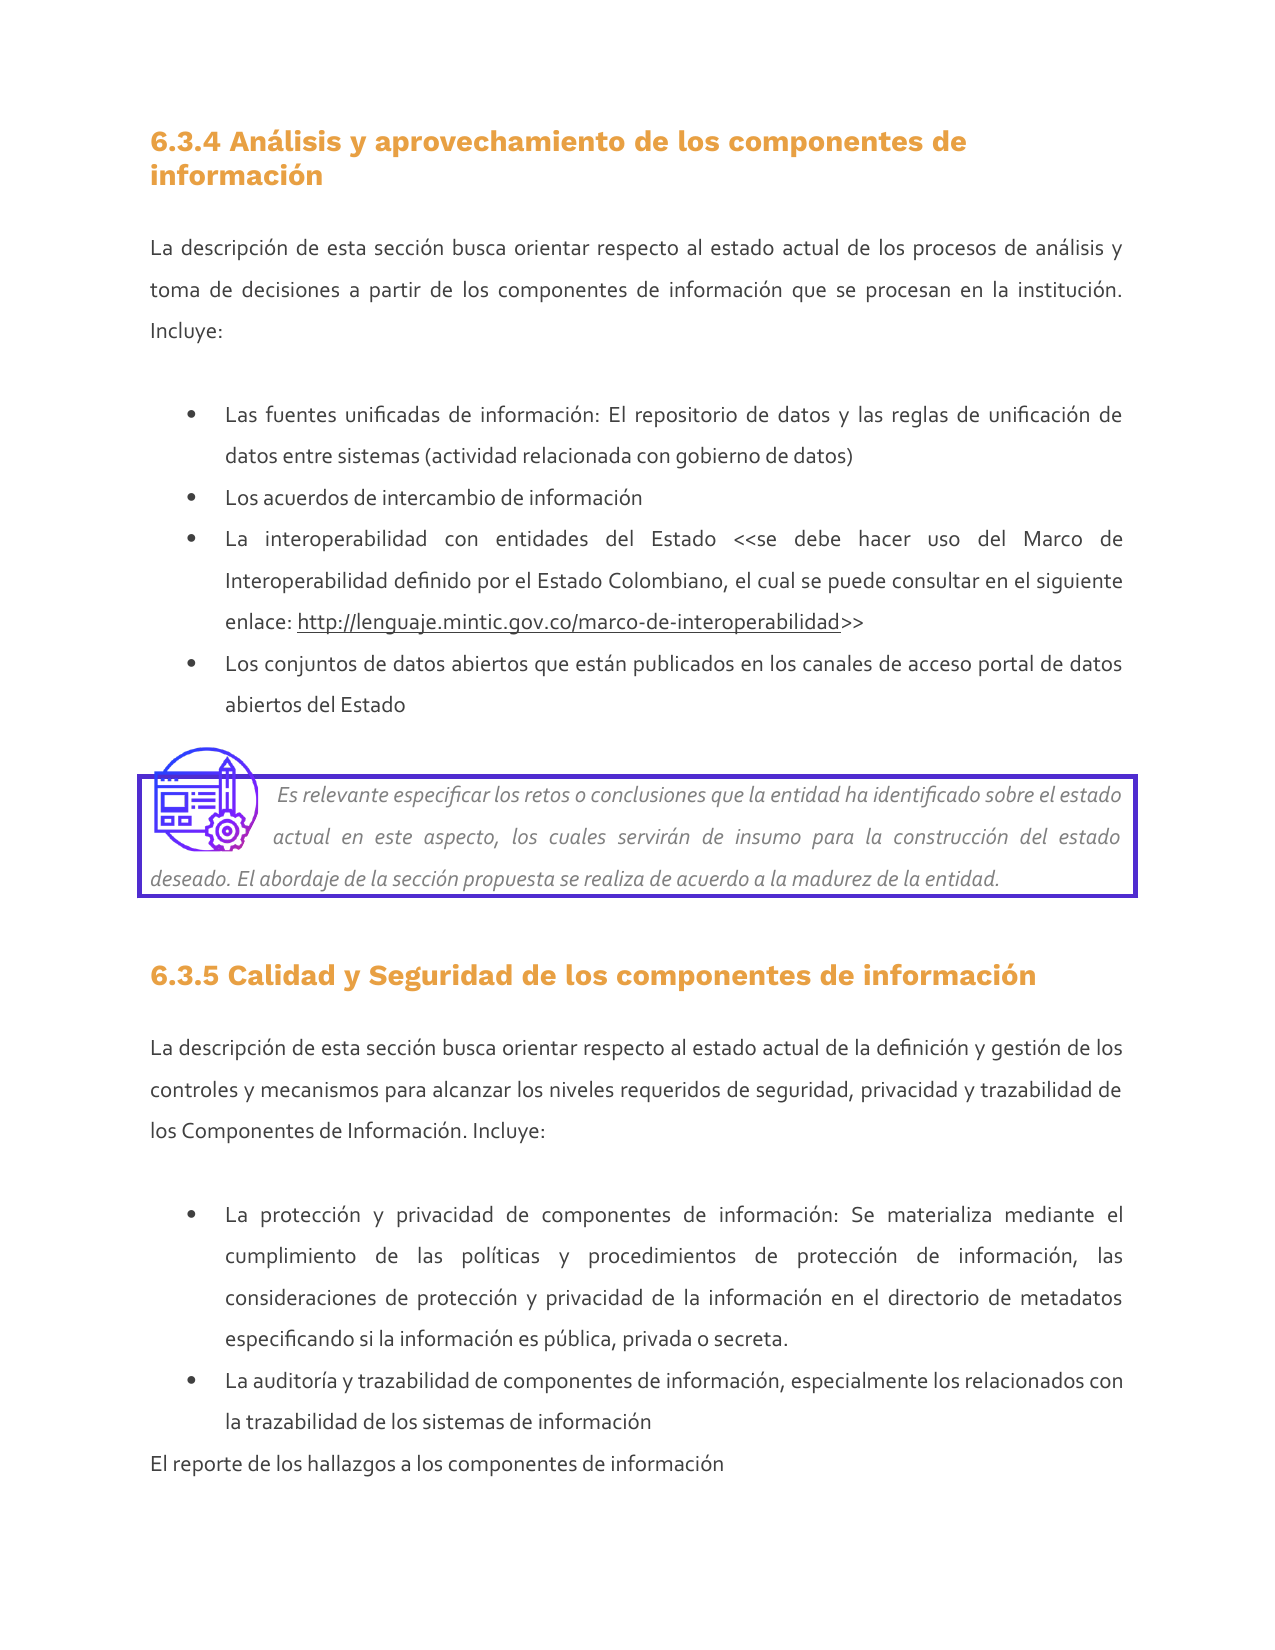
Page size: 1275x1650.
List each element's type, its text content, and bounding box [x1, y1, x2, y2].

text La descripción de esta sección busca orientar respecto al estado actual de la definición y gestión de los controles y mecanismos para alcanzar los niveles requeridos de seguridad, privacidad y trazabilidad de los Componentes de Información. Incluye: [150, 1034, 1125, 1145]
list La auditoría y trazabilidad de componentes de información, especialmente los relacionados con la trazabilidad de los sistemas de información [187, 1366, 1125, 1436]
subtitle 6.3.4 Análisis y aprovechamiento de los componentes de información [150, 124, 1125, 192]
subtitle 6.3.5 Calidad y Seguridad de los componentes de información [150, 958, 1125, 992]
text La descripción de esta sección busca orientar respecto al estado actual de los procesos de análisis y toma de decisiones a partir de los componentes de información que se procesan en la institución. Incluye: [150, 234, 1125, 345]
list La protección y privacidad de componentes de información: Se materializa mediante el cumplimiento de las políticas y procedimientos de protección de información, las consideraciones de protección y privacidad de la información en el directorio de metadatos especificando si la información es pública, privada o secreta. [187, 1200, 1125, 1352]
list La interoperabilidad con entidades del Estado <<se debe hacer uso del Marco de Interoperabilidad definido por el Estado Colombiano, el cual se puede consultar en el siguiente enlace: http://lenguaje.mintic.gov.co/marco-de-interoperabilidad>> [187, 525, 1125, 636]
text El reporte de los hallazgos a los componentes de información [150, 1449, 1125, 1477]
list Los conjuntos de datos abiertos que están publicados en los canales de acceso portal de datos abiertos del Estado [187, 649, 1125, 719]
text Es relevante especificar los retos o conclusiones que la entidad ha identificado sobre el estado actual en este aspecto, los cuales servirán de insumo para la construcción del estado deseado. El abordaje de la sección propuesta se realiza de acuerdo a la madurez de la entidad. [142, 779, 1133, 894]
picture [150, 743, 259, 852]
list Las fuentes unificadas de información: El repositorio de datos y las reglas de unificación de datos entre sistemas (actividad relacionada con gobierno de datos) [187, 400, 1125, 469]
list Los acuerdos de intercambio de información [187, 483, 1125, 511]
